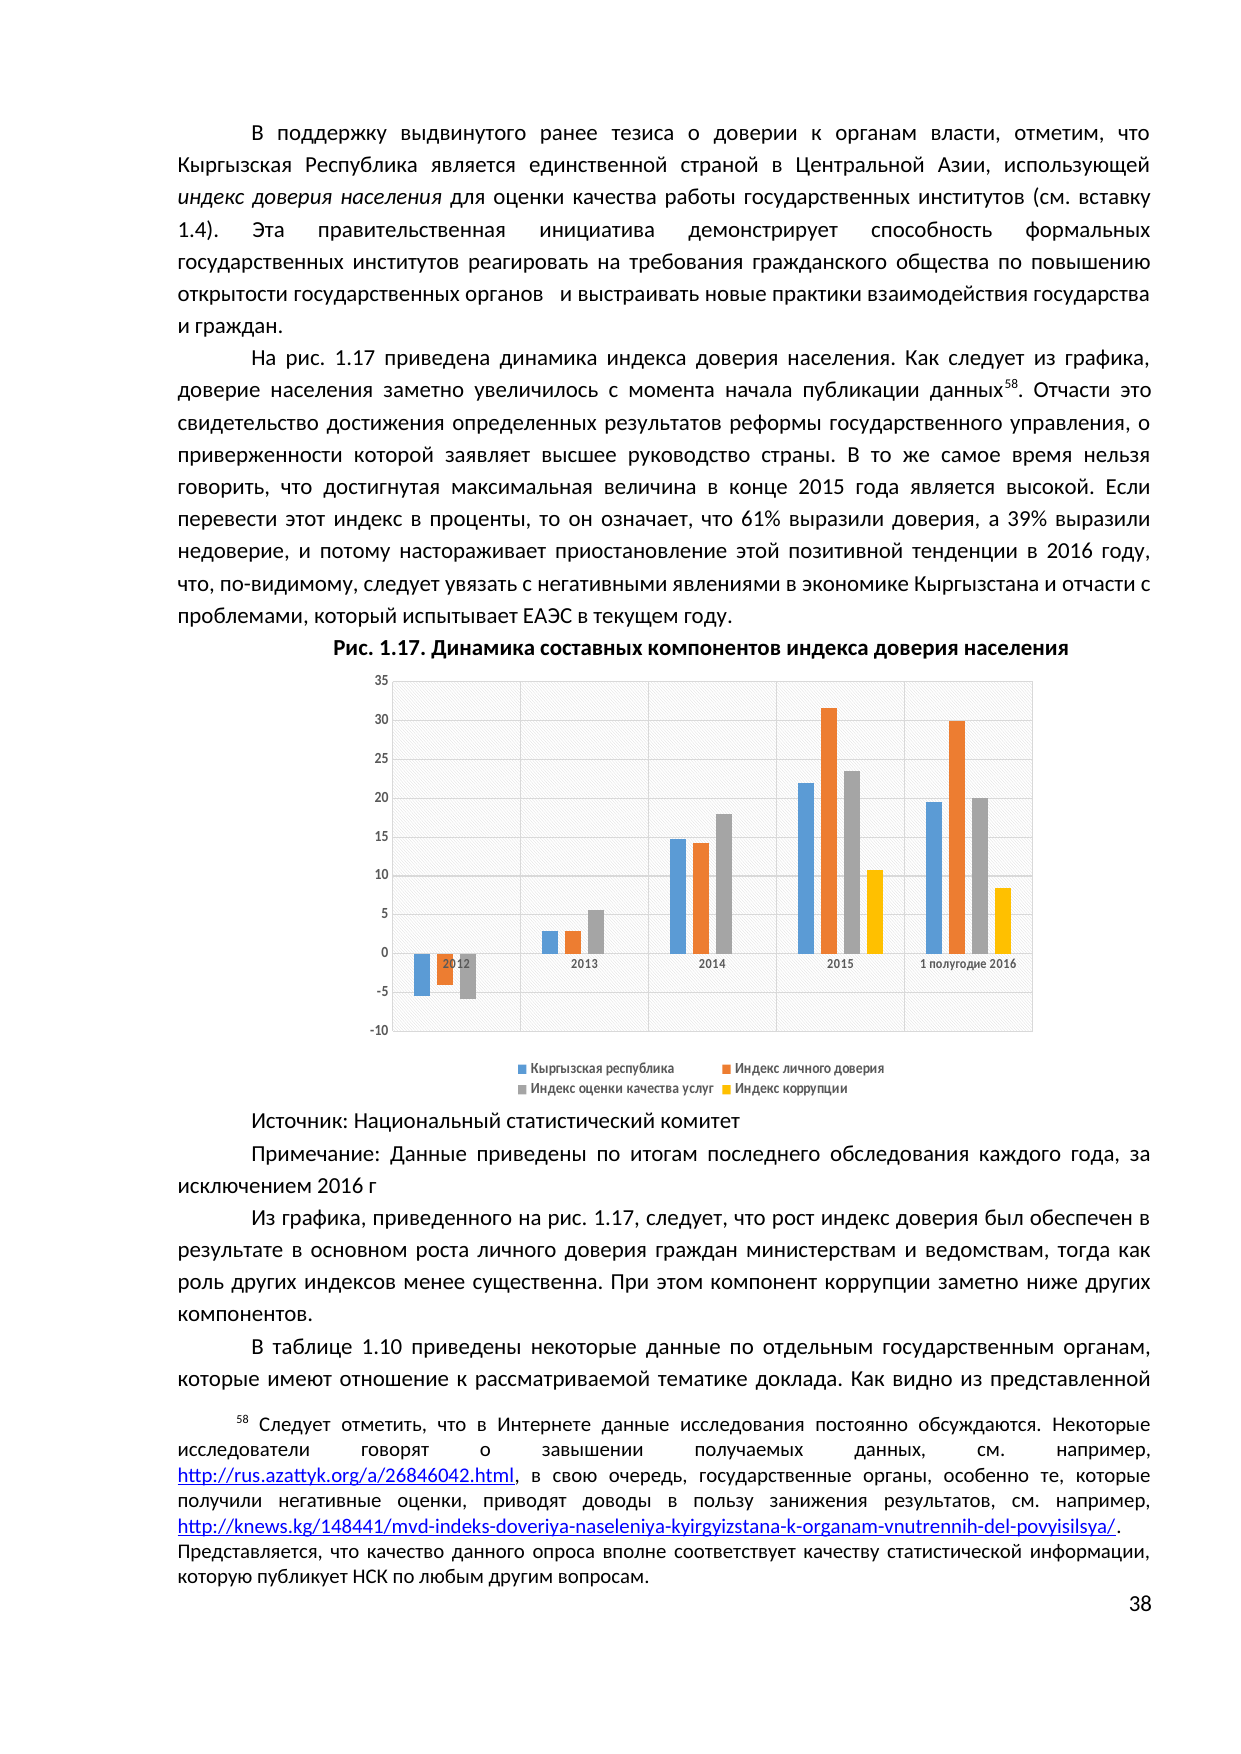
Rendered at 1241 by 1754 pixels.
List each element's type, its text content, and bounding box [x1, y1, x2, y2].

text Примечание: Данные приведены по итогам последнего обследования каждого года, за исключением 2016 г [177, 1139, 1152, 1199]
text Рис. 1.17. Динамика составных компонентов индекса доверия населения [177, 633, 1152, 661]
text Источник: Национальный статистический комитет [177, 1106, 1152, 1134]
text В поддержку выдвинутого ранее тезиса о доверии к органам власти, отметим, что Кыргызская Республика является единственной страной в Центральной Азии, использующей индекс доверия населения для оценки качества работы государственных институтов (см. вставку 1.4). Эта правительственная инициатива демонстрирует способность формальных государственных институтов реагировать на требования гражданского общества по повышению открытости государственных органов и выстраивать новые практики взаимодействия государства и граждан. [177, 118, 1152, 339]
text На рис. 1.17 приведена динамика индекса доверия населения. Как следует из графика, доверие населения заметно увеличилось с момента начала публикации данных. Отчасти это свидетельство достижения определенных результатов реформы государственного управления, о приверженности которой заявляет высшее руководство страны. В то же самое время нельзя говорить, что достигнутая максимальная величина в конце 2015 года является высокой. Если перевести этот индекс в проценты, то он означает, что 61% выразили доверия, а 39% выразили недоверие, и потому настораживает приостановление этой позитивной тенденции в 2016 году, что, по-видимому, следует увязать с негативными явлениями в экономике Кыргызстана и отчасти с проблемами, который испытывает ЕАЭС в текущем году. [177, 343, 1152, 629]
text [177, 1332, 1152, 1392]
text Из графика, приведенного на рис. 1.17, следует, что рост индекс доверия был обеспечен в результате в основном роста личного доверия граждан министерствам и ведомствам, тогда как роль других индексов менее существенна. При этом компонент коррупции заметно ниже других компонентов. [177, 1203, 1152, 1328]
